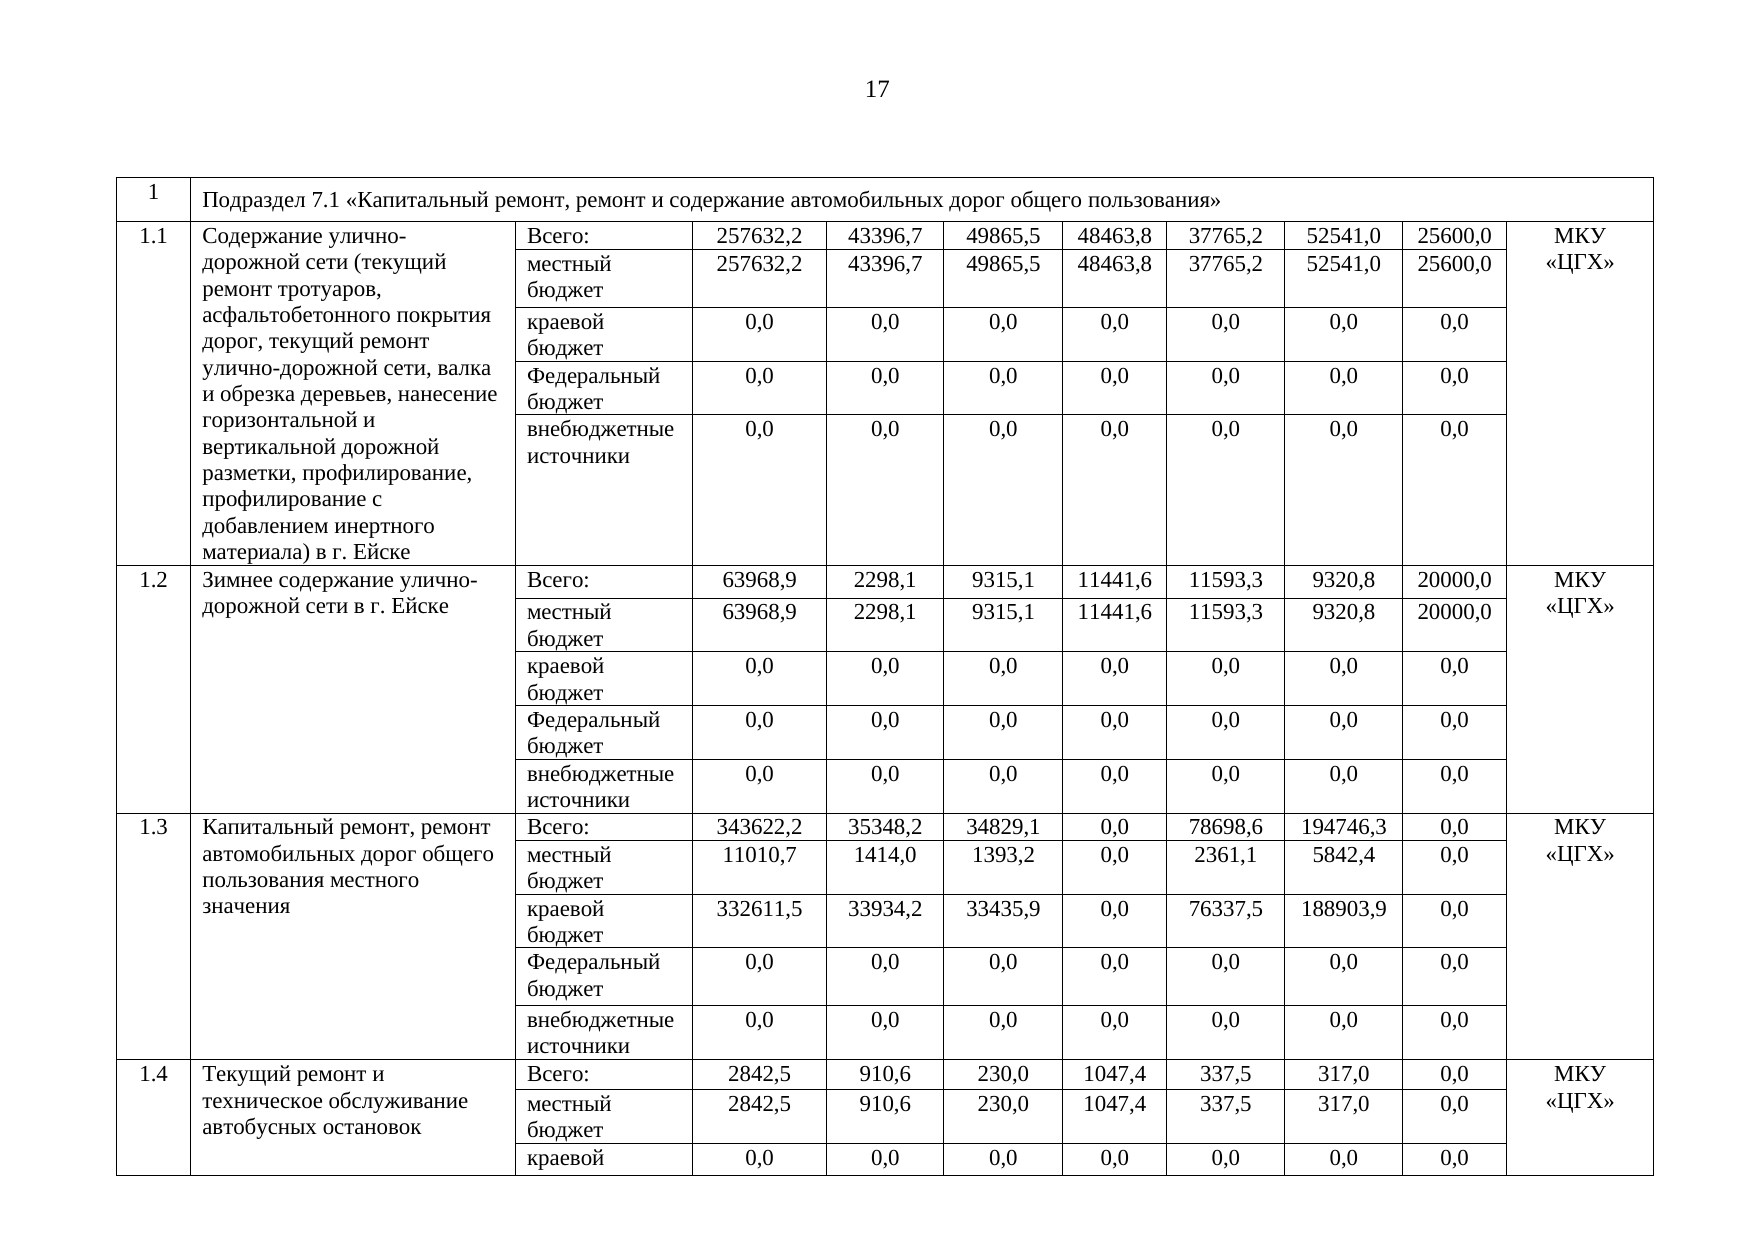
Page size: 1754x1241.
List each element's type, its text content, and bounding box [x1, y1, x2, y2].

table_cell 0,0 [827, 362, 943, 414]
table_cell 1 [117, 178, 190, 221]
table_cell краевой бюджет [516, 652, 692, 705]
table_cell МКУ «ЦГХ» [1507, 1060, 1653, 1175]
table_cell 34829,1 [944, 814, 1062, 840]
table_cell Всего: [516, 566, 692, 597]
table_cell 0,0 [693, 706, 826, 759]
table_cell 0,0 [693, 760, 826, 812]
table_cell 0,0 [944, 1006, 1062, 1059]
table_cell Содержание улично-дорожной сети (текущий ремонт тротуаров, асфальтобетонного покрытия дорог, текущий ремонт улично-дорожной сети, валка и обрезка деревьев, нанесение горизонтальной и вертикальной дорожной разметки, профилирование, профилирование с добавлением инертного материала) в г. Ейске [191, 222, 515, 564]
table_cell 49865,5 [944, 222, 1062, 249]
table_cell 0,0 [1167, 706, 1284, 759]
table_cell 1047,4 [1063, 1090, 1166, 1143]
table_cell 2842,5 [693, 1060, 826, 1089]
table_cell 78698,6 [1167, 814, 1284, 840]
table_cell 0,0 [827, 706, 943, 759]
table_cell 25600,0 [1403, 250, 1506, 307]
table_cell 33934,2 [827, 895, 943, 947]
table_cell Федеральный бюджет [516, 362, 692, 414]
table_cell 0,0 [1285, 652, 1402, 705]
table_cell 0,0 [1403, 760, 1506, 812]
table_cell внебюджетные источники [516, 415, 692, 564]
table_cell 0,0 [944, 948, 1062, 1005]
table_cell 2298,1 [827, 599, 943, 651]
table_cell Всего: [516, 1060, 692, 1089]
table_cell 11593,3 [1167, 566, 1284, 597]
table_cell 0,0 [1063, 841, 1166, 893]
table_cell 0,0 [944, 415, 1062, 564]
table_cell 0,0 [827, 760, 943, 812]
table_cell 343622,2 [693, 814, 826, 840]
table_cell 11441,6 [1063, 566, 1166, 597]
table_cell 0,0 [693, 415, 826, 564]
table_cell 33435,9 [944, 895, 1062, 947]
table_cell 0,0 [944, 706, 1062, 759]
table_cell 0,0 [1063, 652, 1166, 705]
table_cell 194746,3 [1285, 814, 1402, 840]
table_cell 1414,0 [827, 841, 943, 893]
table_cell 0,0 [1063, 362, 1166, 414]
table_cell 0,0 [1403, 652, 1506, 705]
table_cell МКУ «ЦГХ» [1507, 222, 1653, 564]
table_cell Капитальный ремонт, ремонт автомобильных дорог общего пользования местного значения [191, 814, 515, 1059]
table_cell 0,0 [944, 308, 1062, 361]
table_cell 63968,9 [693, 599, 826, 651]
table_cell 20000,0 [1403, 566, 1506, 597]
table_cell 1.2 [117, 566, 190, 812]
table_cell 0,0 [1167, 1144, 1284, 1175]
table_cell Федеральный бюджет [516, 706, 692, 759]
table_cell 0,0 [827, 1144, 943, 1175]
table_cell 0,0 [693, 948, 826, 1005]
table_cell 0,0 [1063, 706, 1166, 759]
table_cell 257632,2 [693, 222, 826, 249]
table_cell 188903,9 [1285, 895, 1402, 947]
table_cell 0,0 [1167, 308, 1284, 361]
table_cell 43396,7 [827, 222, 943, 249]
table_cell 52541,0 [1285, 222, 1402, 249]
table_cell 52541,0 [1285, 250, 1402, 307]
table_cell 0,0 [1403, 1144, 1506, 1175]
table_cell 317,0 [1285, 1060, 1402, 1089]
table_cell 2298,1 [827, 566, 943, 597]
table_cell 0,0 [827, 308, 943, 361]
table_cell 2361,1 [1167, 841, 1284, 893]
table_cell местный бюджет [516, 250, 692, 307]
table_cell 9320,8 [1285, 599, 1402, 651]
table_cell 0,0 [1063, 1144, 1166, 1175]
table_cell 1047,4 [1063, 1060, 1166, 1089]
table_cell Текущий ремонт и техническое обслуживание автобусных остановок [191, 1060, 515, 1175]
table_cell 0,0 [827, 1006, 943, 1059]
table_cell 0,0 [693, 362, 826, 414]
table_cell 0,0 [693, 1006, 826, 1059]
table_cell 0,0 [1403, 706, 1506, 759]
table_cell внебюджетные источники [516, 1006, 692, 1059]
table_cell 0,0 [1403, 1060, 1506, 1089]
table_cell 0,0 [1403, 895, 1506, 947]
table_cell 0,0 [1403, 948, 1506, 1005]
table_cell 0,0 [944, 1144, 1062, 1175]
table_cell 37765,2 [1167, 250, 1284, 307]
table_cell 230,0 [944, 1090, 1062, 1143]
table_cell 1.3 [117, 814, 190, 1059]
table_cell 0,0 [1063, 415, 1166, 564]
table_cell 0,0 [1063, 1006, 1166, 1059]
table_cell Подраздел 7.1 «Капитальный ремонт, ремонт и содержание автомобильных дорог общего пользования» [191, 178, 1653, 221]
table_cell 0,0 [944, 652, 1062, 705]
table_cell Всего: [516, 222, 692, 249]
table_cell 2842,5 [693, 1090, 826, 1143]
table_cell МКУ «ЦГХ» [1507, 814, 1653, 1059]
table_cell местный бюджет [516, 1090, 692, 1143]
table_cell 0,0 [1403, 1006, 1506, 1059]
table_cell 11010,7 [693, 841, 826, 893]
table_cell 76337,5 [1167, 895, 1284, 947]
table_cell 0,0 [1167, 760, 1284, 812]
table_cell 11441,6 [1063, 599, 1166, 651]
table_cell 230,0 [944, 1060, 1062, 1089]
table_cell 0,0 [1167, 362, 1284, 414]
table_cell 0,0 [944, 362, 1062, 414]
table_cell 0,0 [1403, 308, 1506, 361]
table_cell 37765,2 [1167, 222, 1284, 249]
table_cell 0,0 [1285, 1144, 1402, 1175]
table_cell местный бюджет [516, 599, 692, 651]
table_cell 337,5 [1167, 1090, 1284, 1143]
table_cell 0,0 [827, 948, 943, 1005]
table_cell 25600,0 [1403, 222, 1506, 249]
table_cell 0,0 [1403, 841, 1506, 893]
table_cell 0,0 [1403, 814, 1506, 840]
table_cell 0,0 [1063, 814, 1166, 840]
table_cell 0,0 [1285, 706, 1402, 759]
table_cell Всего: [516, 814, 692, 840]
table_cell краевой бюджет [516, 895, 692, 947]
table_cell 43396,7 [827, 250, 943, 307]
table_cell 0,0 [693, 1144, 826, 1175]
table_cell 0,0 [1063, 308, 1166, 361]
table_cell 63968,9 [693, 566, 826, 597]
table_cell 0,0 [1403, 415, 1506, 564]
table_cell 0,0 [1063, 895, 1166, 947]
table_cell Зимнее содержание улично-дорожной сети в г. Ейске [191, 566, 515, 812]
table_cell 337,5 [1167, 1060, 1284, 1089]
table_cell 0,0 [1403, 1090, 1506, 1143]
table_cell 0,0 [1167, 1006, 1284, 1059]
table_cell внебюджетные источники [516, 760, 692, 812]
table_cell 20000,0 [1403, 599, 1506, 651]
table_cell МКУ «ЦГХ» [1507, 566, 1653, 812]
table_cell 5842,4 [1285, 841, 1402, 893]
table_cell 257632,2 [693, 250, 826, 307]
table_cell 0,0 [693, 652, 826, 705]
table_cell 0,0 [1167, 415, 1284, 564]
table_cell 0,0 [693, 308, 826, 361]
table_cell 0,0 [1285, 308, 1402, 361]
table_cell 48463,8 [1063, 250, 1166, 307]
table_cell 9315,1 [944, 566, 1062, 597]
table_cell 1.1 [117, 222, 190, 564]
table_cell краевой бюджет [516, 308, 692, 361]
table_cell 0,0 [1063, 760, 1166, 812]
table_cell 0,0 [1403, 362, 1506, 414]
table_cell краевой бюджет [516, 1144, 692, 1175]
table_cell 1393,2 [944, 841, 1062, 893]
table_cell местный бюджет [516, 841, 692, 893]
table_cell 9315,1 [944, 599, 1062, 651]
table_cell 11593,3 [1167, 599, 1284, 651]
table_cell 317,0 [1285, 1090, 1402, 1143]
table_cell 49865,5 [944, 250, 1062, 307]
table_cell 0,0 [827, 652, 943, 705]
table_cell 1.4 [117, 1060, 190, 1175]
table_cell 0,0 [1285, 415, 1402, 564]
table_cell 910,6 [827, 1090, 943, 1143]
table_cell 0,0 [1285, 760, 1402, 812]
table_cell 0,0 [1285, 362, 1402, 414]
table_cell 0,0 [1285, 948, 1402, 1005]
table_cell 48463,8 [1063, 222, 1166, 249]
table_cell 0,0 [1285, 1006, 1402, 1059]
table_cell 0,0 [1063, 948, 1166, 1005]
table_cell 9320,8 [1285, 566, 1402, 597]
table_cell 332611,5 [693, 895, 826, 947]
table_cell 0,0 [1167, 948, 1284, 1005]
table_cell Федеральный бюджет [516, 948, 692, 1005]
table_cell 0,0 [944, 760, 1062, 812]
table_cell 0,0 [1167, 652, 1284, 705]
table_cell 0,0 [827, 415, 943, 564]
table_cell 910,6 [827, 1060, 943, 1089]
table_cell 35348,2 [827, 814, 943, 840]
